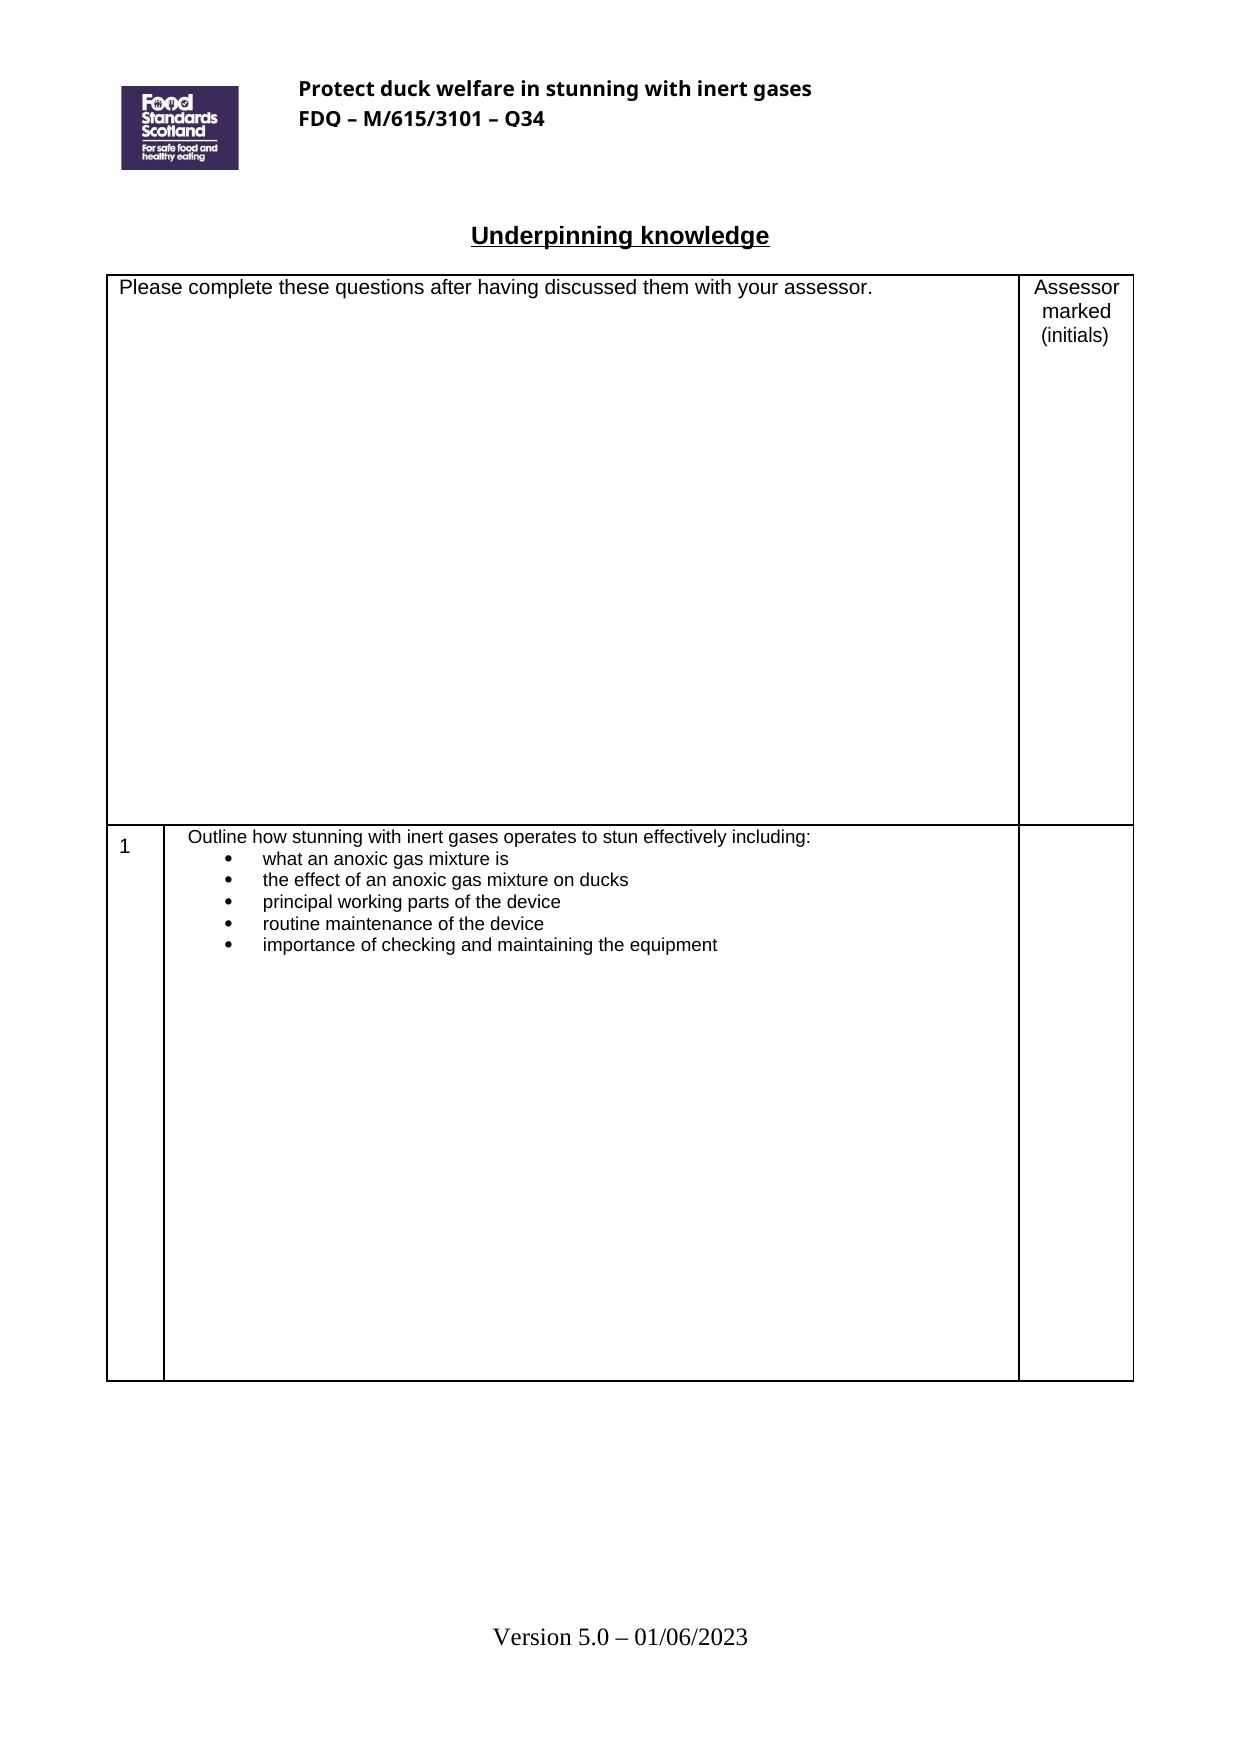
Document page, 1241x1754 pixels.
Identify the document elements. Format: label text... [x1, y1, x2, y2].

table_cell [1020, 826, 1133, 1380]
table_header Assessor marked (initials) [1020, 276, 1133, 824]
table_header Please complete these questions after having discussed them with your assessor. [108, 276, 1018, 824]
table_cell Outline how stunning with inert gases operates to stun effectively including: what an anoxic gas mixture is the effect of an anoxic gas mixture on ducks principal working parts of the device routine maintenance of the device importance of checking and maintaining the equipment [165, 826, 1018, 1380]
table_cell 1 [108, 826, 163, 1380]
picture [121, 86, 239, 170]
text Underpinning knowledge [130, 221, 1110, 250]
